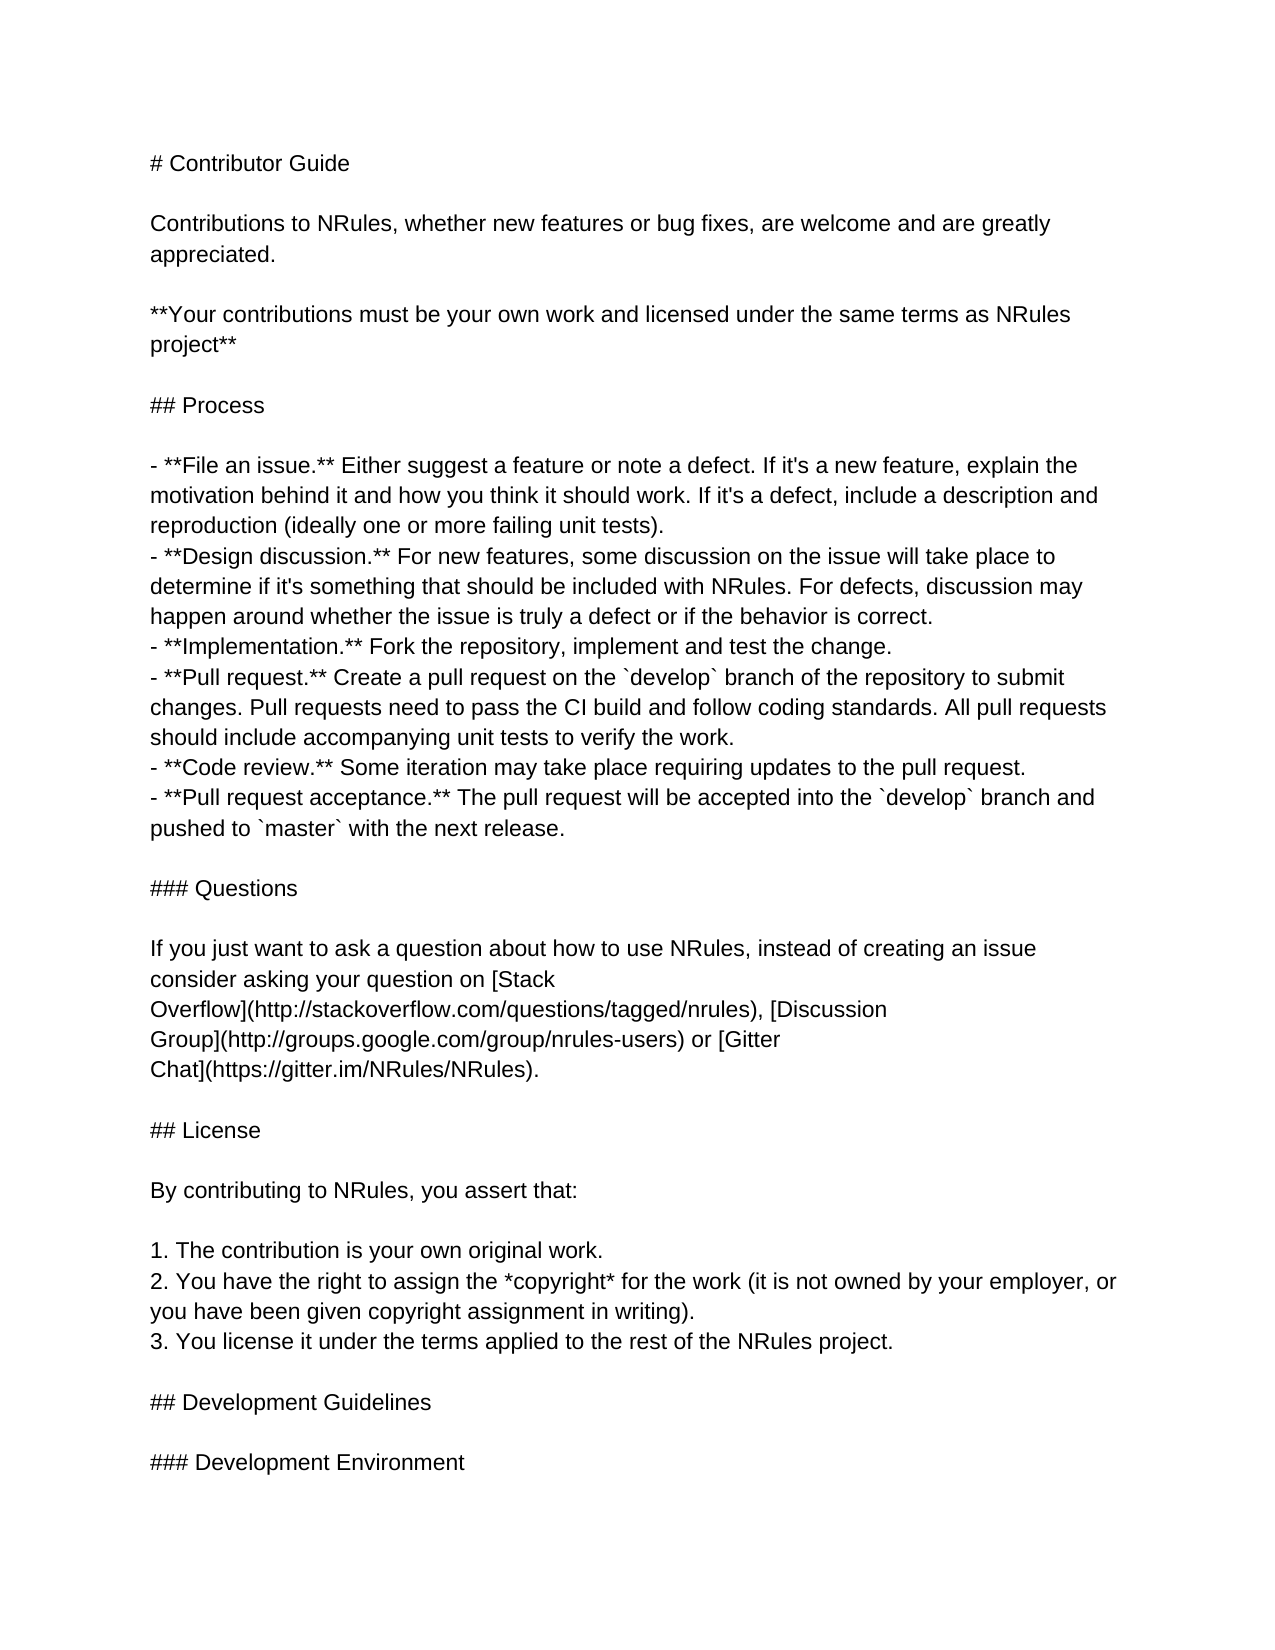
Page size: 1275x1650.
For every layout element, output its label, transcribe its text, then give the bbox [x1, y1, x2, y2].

text # Contributor Guide [150, 150, 1125, 176]
text ### Questions [150, 875, 1125, 901]
text ## Process [150, 392, 1125, 418]
text - **Pull request acceptance.** The pull request will be accepted into the `develop` branch and pushed to `master` with the next release. [150, 784, 1125, 841]
text 3. You license it under the terms applied to the rest of the NRules project. [150, 1328, 1125, 1354]
text ## License [150, 1117, 1125, 1143]
text - **File an issue.** Either suggest a feature or note a defect. If it's a new feature, explain the motivation behind it and how you think it should work. If it's a defect, include a description and reproduction (ideally one or more failing unit tests). [150, 452, 1125, 539]
text If you just want to ask a question about how to use NRules, instead of creating an issue consider asking your question on [Stack Overflow](http://stackoverflow.com/questions/tagged/nrules), [Discussion Group](http://groups.google.com/group/nrules-users) or [Gitter Chat](https://gitter.im/NRules/NRules). [150, 935, 1125, 1083]
text By contributing to NRules, you assert that: [150, 1177, 1125, 1203]
text ## Development Guidelines [150, 1388, 1125, 1415]
text Contributions to NRules, whether new features or bug fixes, are welcome and are greatly appreciated. [150, 210, 1125, 267]
text ### Development Environment [150, 1449, 1125, 1475]
text **Your contributions must be your own work and licensed under the same terms as NRules project** [150, 301, 1125, 358]
text 1. The contribution is your own original work. [150, 1237, 1125, 1264]
text - **Pull request.** Create a pull request on the `develop` branch of the repository to submit changes. Pull requests need to pass the CI build and follow coding standards. All pull requests should include accompanying unit tests to verify the work. [150, 663, 1125, 750]
text - **Design discussion.** For new features, some discussion on the issue will take place to determine if it's something that should be included with NRules. For defects, discussion may happen around whether the issue is truly a defect or if the behavior is correct. [150, 543, 1125, 629]
text - **Implementation.** Fork the repository, implement and test the change. [150, 633, 1125, 660]
text - **Code review.** Some iteration may take place requiring updates to the pull request. [150, 754, 1125, 781]
text 2. You have the right to assign the *copyright* for the work (it is not owned by your employer, or you have been given copyright assignment in writing). [150, 1268, 1125, 1324]
